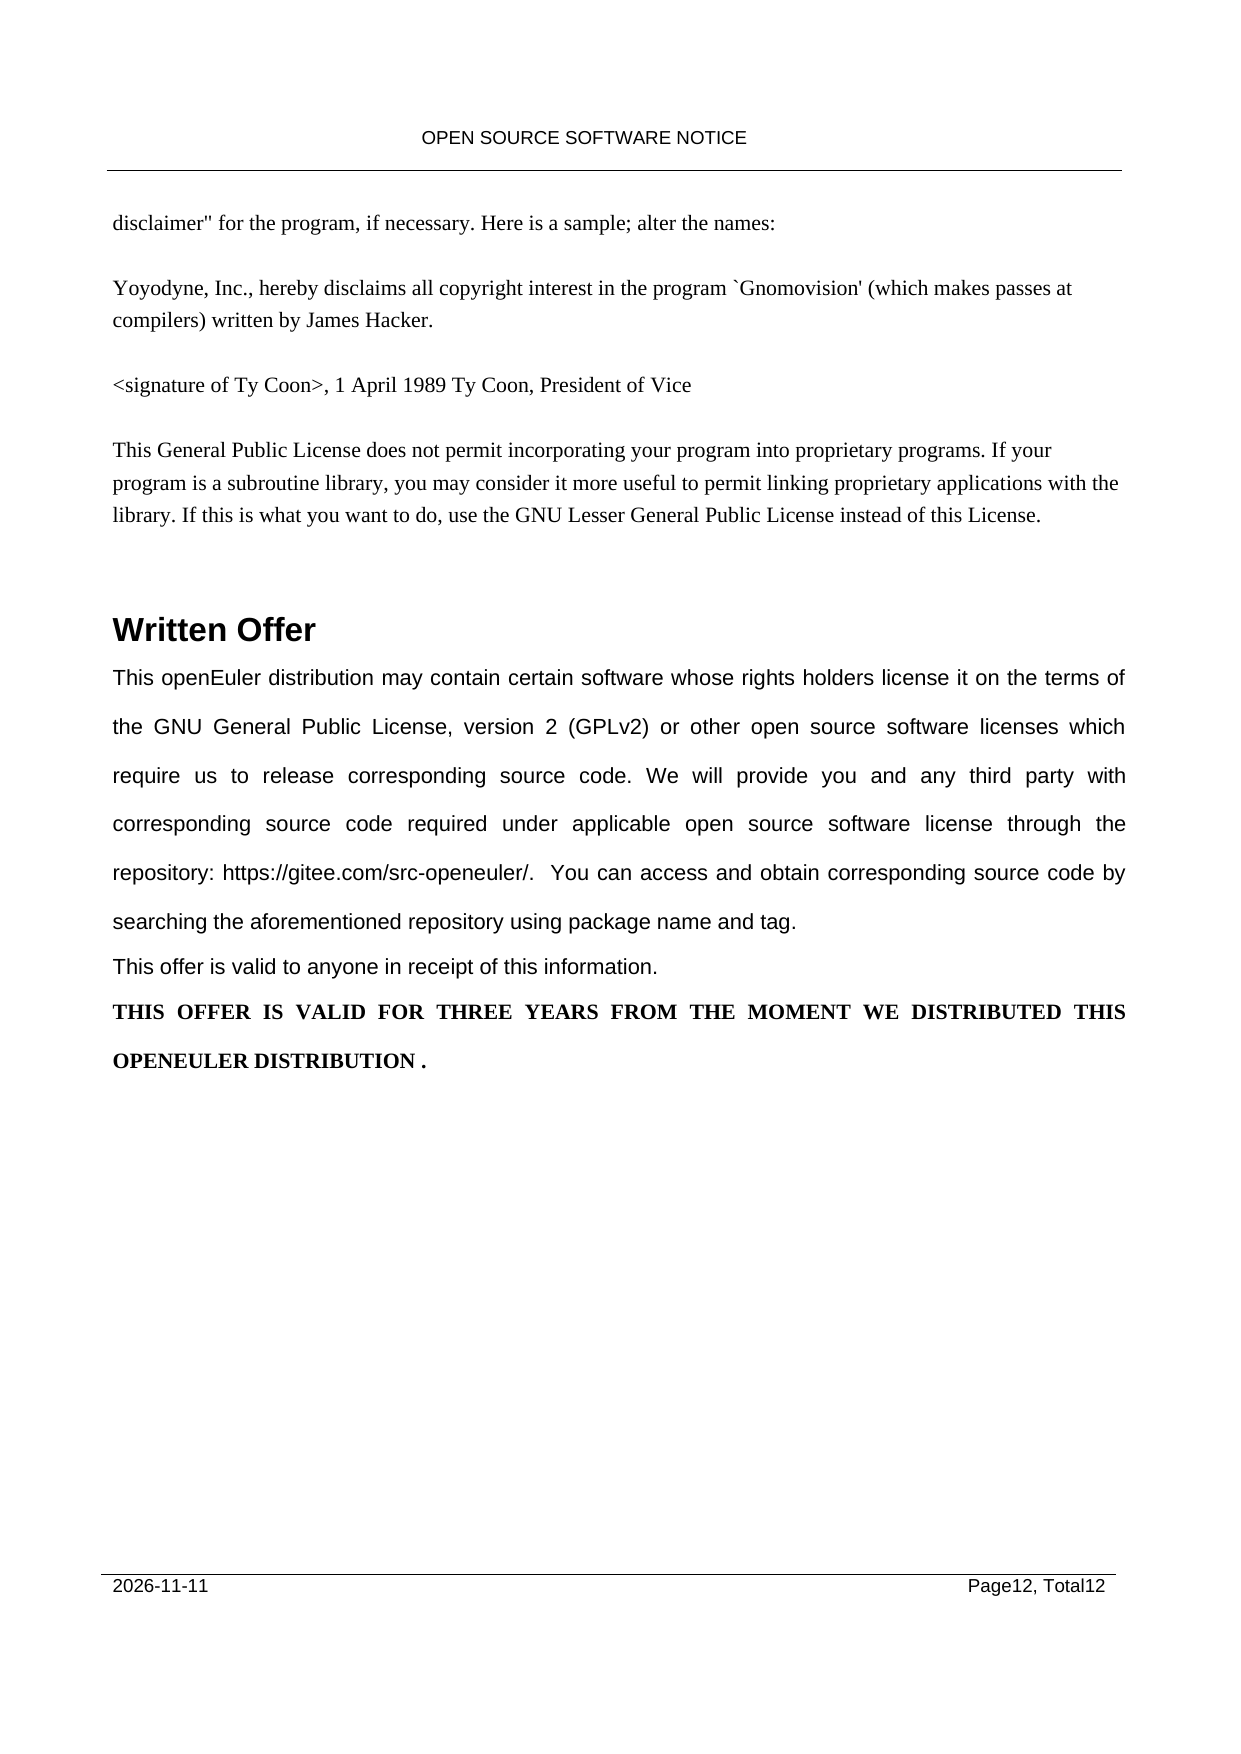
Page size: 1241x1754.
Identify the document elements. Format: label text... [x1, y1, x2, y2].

text Yoyodyne, Inc., hereby disclaims all copyright interest in the program `Gnomovision' (which makes passes at compilers) written by James Hacker. [112, 271, 1128, 336]
text This General Public License does not permit incorporating your program into proprietary programs. If your program is a subroutine library, you may consider it more useful to permit linking proprietary applications with the library. If this is what you want to do, use the GNU Lesser General Public License instead of this License. [112, 434, 1128, 596]
text THIS OFFER IS VALID FOR THREE YEARS FROM THE MOMENT WE DISTRIBUTED THIS OPENEULER DISTRIBUTION . [112, 995, 1128, 1077]
text <signature of Ty Coon>, 1 April 1989 Ty Coon, President of Vice [112, 369, 1128, 401]
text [112, 206, 1128, 239]
text Written Offer [112, 596, 1128, 661]
text This openEuler distribution may contain certain software whose rights holders license it on the terms of the GNU General Public License, version 2 (GPLv2) or other open source software licenses which require us to release corresponding source code. We will provide you and any third party with corresponding source code required under applicable open source software license through the repository: https://gitee.com/src-openeuler/. You can access and obtain corresponding source code by searching the aforementioned repository using package name and tag. [112, 661, 1128, 938]
text This offer is valid to anyone in receipt of this information. [112, 950, 1128, 983]
